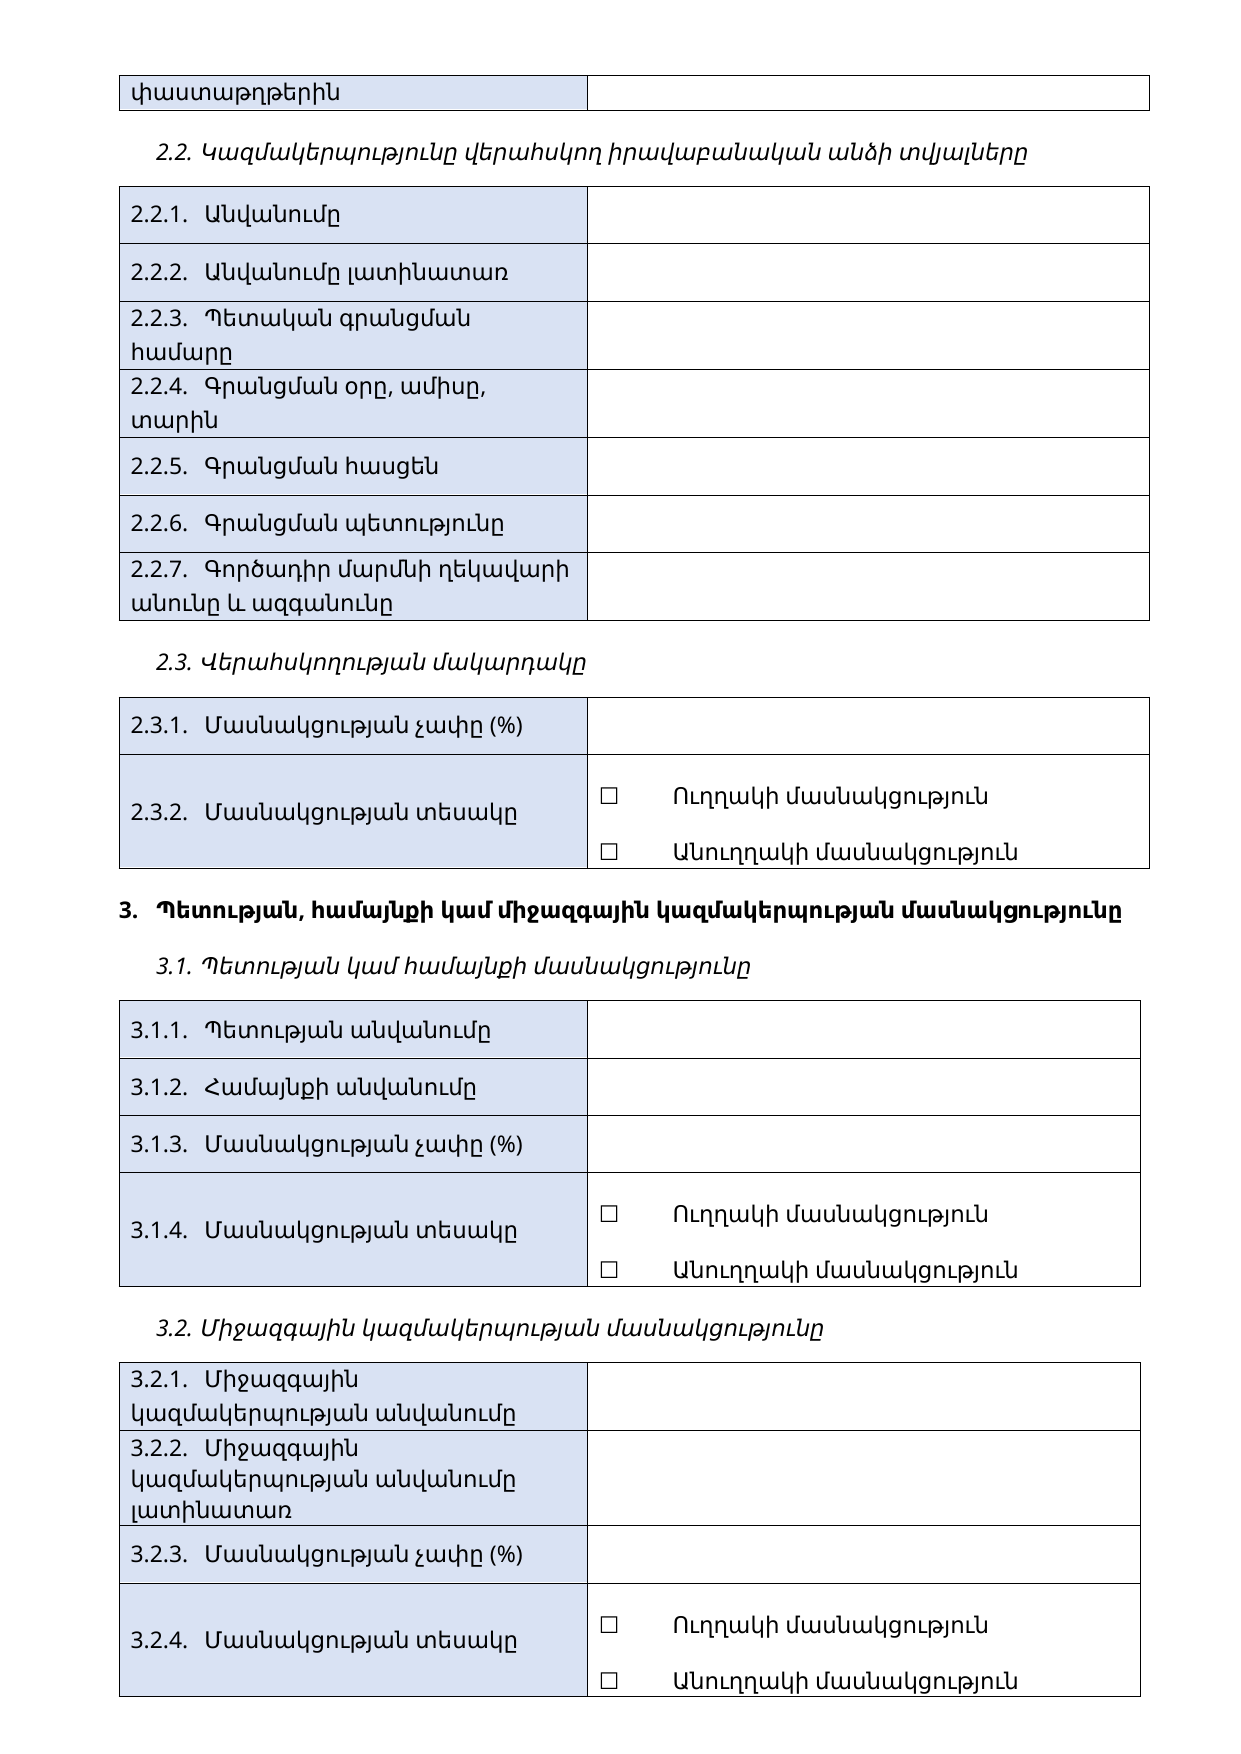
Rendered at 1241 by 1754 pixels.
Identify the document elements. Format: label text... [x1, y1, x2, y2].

table_cell [588, 1059, 1140, 1115]
table_cell [588, 496, 1149, 552]
table_cell Գրանցման օրը, ամիսը, տարին [120, 370, 587, 437]
table_cell ☐ Ուղղակի մասնակցություն ☐ Անուղղակի մասնակցություն [588, 1173, 1140, 1286]
table_cell [588, 1116, 1140, 1172]
table_cell Մասնակցության տեսակը [120, 1173, 587, 1286]
table_header [588, 1001, 1140, 1057]
table_cell Համայնքի անվանումը [120, 1059, 587, 1115]
table_cell Մասնակցության չափը (%) [120, 1116, 587, 1172]
table_cell [588, 553, 1149, 620]
list Կազմակերպությունը վերահսկող իրավաբանական անձի տվյալները [156, 136, 1171, 167]
table_cell [588, 302, 1149, 369]
table_cell Գործադիր մարմնի ղեկավարի անունը և ազգանունը [120, 553, 587, 620]
table_cell Մասնակցության տեսակը [120, 1584, 587, 1696]
list Պետության, համայնքի կամ միջազգային կազմակերպության մասնակցությունը [118, 893, 1171, 925]
table_cell [588, 438, 1149, 494]
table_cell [120, 76, 587, 109]
list Պետության կամ համայնքի մասնակցությունը [156, 950, 1171, 981]
list Միջազգային կազմակերպության մասնակցությունը [156, 1312, 1171, 1343]
table_cell [588, 370, 1149, 437]
table_header Մասնակցության չափը (%) [120, 698, 587, 754]
table_cell Պետական գրանցման համարը [120, 302, 587, 369]
table_cell Միջազգային կազմակերպության անվանումը լատինատառ [120, 1431, 587, 1525]
table_header [588, 698, 1149, 754]
table_cell Մասնակցության տեսակը [120, 755, 587, 867]
list Վերահսկողության մակարդակը [156, 646, 1171, 677]
table_cell Մասնակցության չափը (%) [120, 1526, 587, 1582]
table_header [588, 1363, 1140, 1430]
table_cell ☐ Ուղղակի մասնակցություն ☐ Անուղղակի մասնակցություն [588, 755, 1149, 867]
table_header Պետության անվանումը [120, 1001, 587, 1057]
table_cell [588, 76, 1149, 109]
table_cell Անվանումը լատինատառ [120, 244, 587, 301]
table_cell [588, 244, 1149, 301]
table_header Անվանումը [120, 187, 587, 243]
table_header Միջազգային կազմակերպության անվանումը [120, 1363, 587, 1430]
table_header [588, 187, 1149, 243]
table_cell [588, 1431, 1140, 1525]
table_cell Գրանցման պետությունը [120, 496, 587, 552]
table_cell [588, 1526, 1140, 1582]
table_cell Գրանցման հասցեն [120, 438, 587, 494]
table_cell ☐ Ուղղակի մասնակցություն ☐ Անուղղակի մասնակցություն [588, 1584, 1140, 1696]
